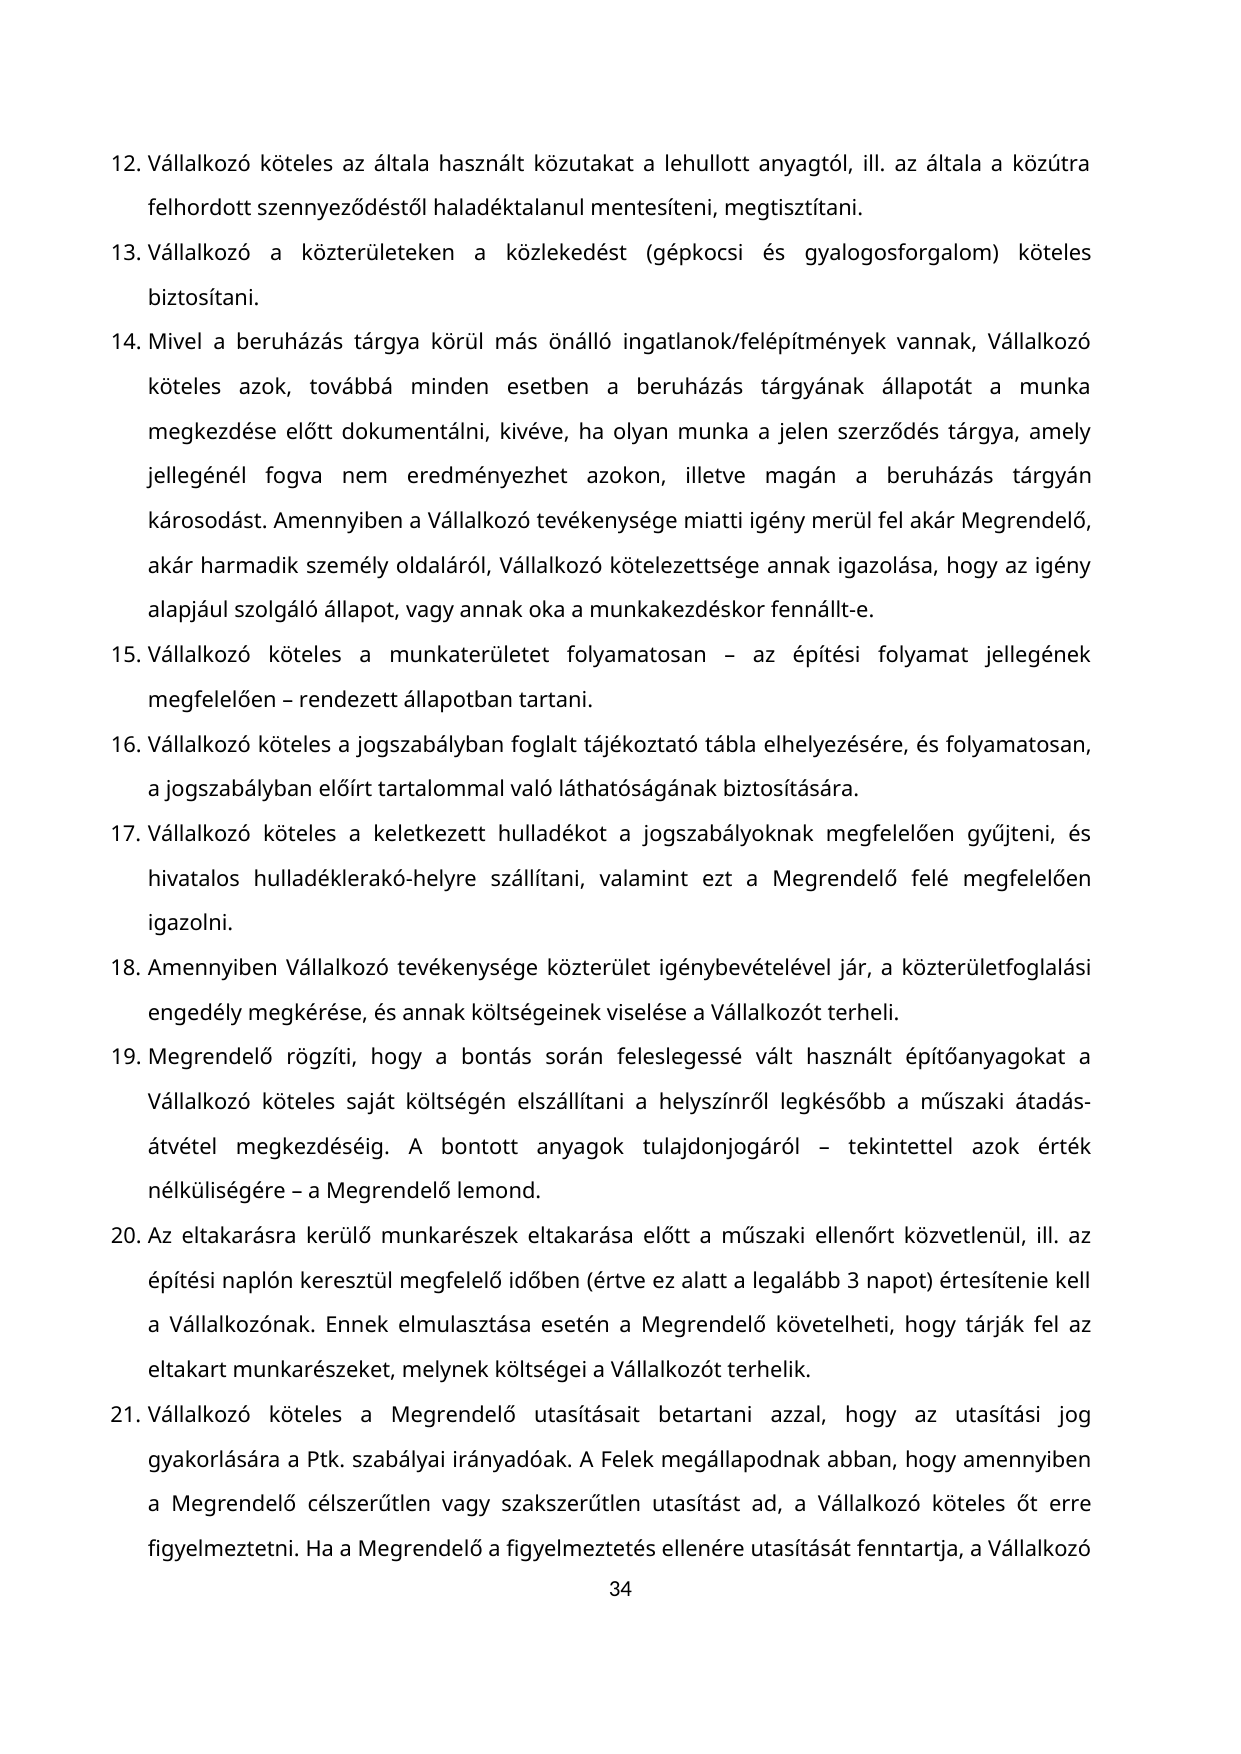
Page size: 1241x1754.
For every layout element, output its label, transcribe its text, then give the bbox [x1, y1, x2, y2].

list Vállalkozó köteles a keletkezett hulladékot a jogszabályoknak megfelelően gyűjteni, és hivatalos hulladéklerakó-helyre szállítani, valamint ezt a Megrendelő felé megfelelően igazolni. [110, 818, 1093, 937]
list Amennyiben Vállalkozó tevékenysége közterület igénybevételével jár, a közterületfoglalási engedély megkérése, és annak költségeinek viselése a Vállalkozót terheli. [110, 952, 1093, 1026]
list Megrendelő rögzíti, hogy a bontás során feleslegessé vált használt építőanyagokat a Vállalkozó köteles saját költségén elszállítani a helyszínről legkésőbb a műszaki átadás-átvétel megkezdéséig. A bontott anyagok tulajdonjogáról – tekintettel azok érték nélküliségére – a Megrendelő lemond. [111, 1041, 1093, 1205]
list Vállalkozó köteles a jogszabályban foglalt tájékoztató tábla elhelyezésére, és folyamatosan, a jogszabályban előírt tartalommal való láthatóságának biztosítására. [111, 728, 1093, 803]
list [110, 1399, 1093, 1563]
list Vállalkozó köteles az általa használt közutakat a lehullott anyagtól, ill. az általa a közútra felhordott szennyeződéstől haladéktalanul mentesíteni, megtisztítani. [111, 148, 1093, 222]
list Vállalkozó a közterületeken a közlekedést (gépkocsi és gyalogosforgalom) köteles biztosítani. [111, 237, 1093, 311]
list Mivel a beruházás tárgya körül más önálló ingatlanok/felépítmények vannak, Vállalkozó köteles azok, továbbá minden esetben a beruházás tárgyának állapotát a munka megkezdése előtt dokumentálni, kivéve, ha olyan munka a jelen szerződés tárgya, amely jellegénél fogva nem eredményezhet azokon, illetve magán a beruházás tárgyán károsodást. Amennyiben a Vállalkozó tevékenysége miatti igény merül fel akár Megrendelő, akár harmadik személy oldaláról, Vállalkozó kötelezettsége annak igazolása, hogy az igény alapjául szolgáló állapot, vagy annak oka a munkakezdéskor fennállt-e. [111, 326, 1093, 624]
list Vállalkozó köteles a munkaterületet folyamatosan – az építési folyamat jellegének megfelelően – rendezett állapotban tartani. [111, 639, 1093, 714]
list Az eltakarásra kerülő munkarészek eltakarása előtt a műszaki ellenőrt közvetlenül, ill. az építési naplón keresztül megfelelő időben (értve ez alatt a legalább 3 napot) értesítenie kell a Vállalkozónak. Ennek elmulasztása esetén a Megrendelő követelheti, hogy tárják fel az eltakart munkarészeket, melynek költségei a Vállalkozót terhelik. [111, 1220, 1093, 1384]
